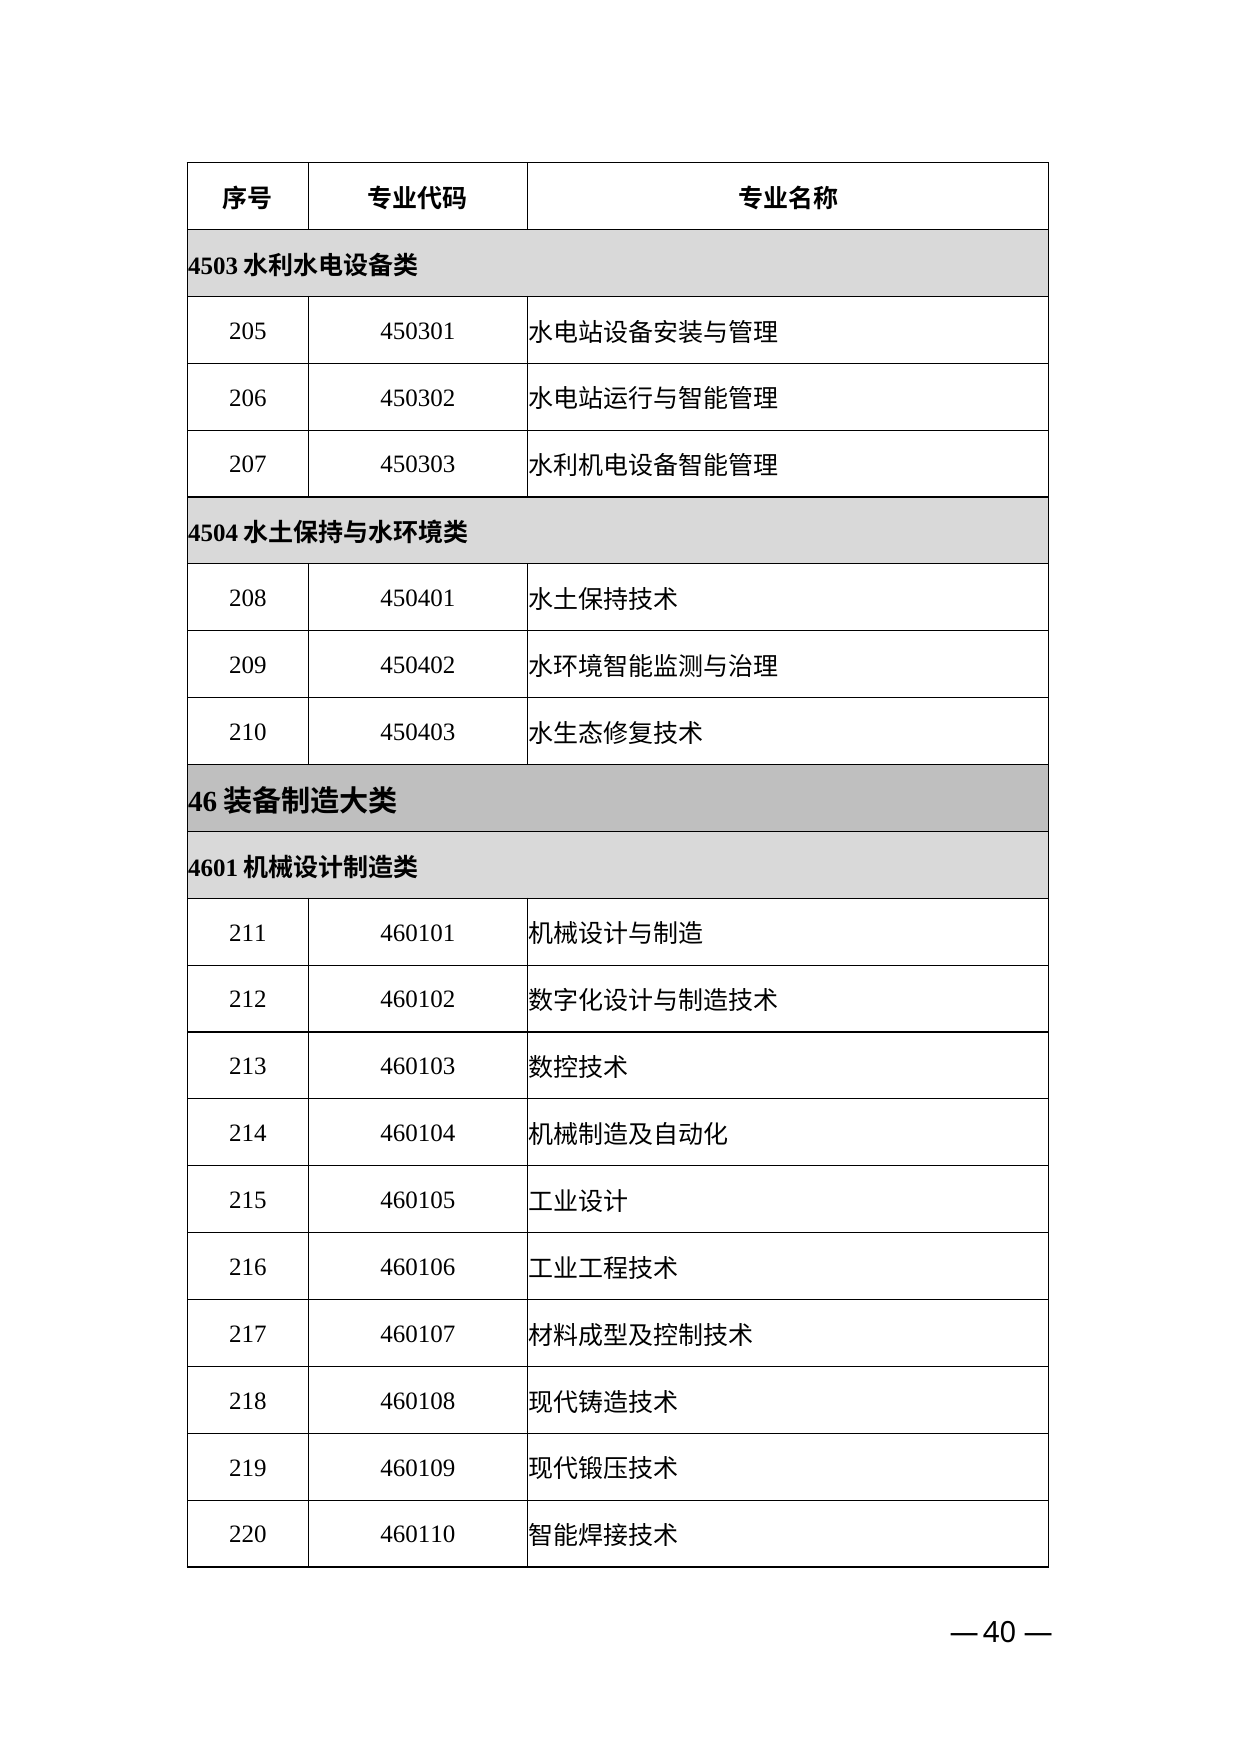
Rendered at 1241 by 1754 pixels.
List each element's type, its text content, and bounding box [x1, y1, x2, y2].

table_cell 206 [188, 364, 308, 429]
table_cell 工业设计 [528, 1166, 1048, 1232]
table_header 专业代码 [309, 163, 527, 229]
table_cell 460110 [309, 1501, 527, 1566]
table_cell 智能焊接技术 [528, 1501, 1048, 1566]
table_cell 212 [188, 966, 308, 1031]
table_cell 450301 [309, 297, 527, 363]
table_cell 数字化设计与制造技术 [528, 966, 1048, 1031]
table_cell 机械设计与制造 [528, 899, 1048, 964]
table_cell 水利机电设备智能管理 [528, 431, 1048, 496]
table_cell 450402 [309, 631, 527, 697]
table_cell 207 [188, 431, 308, 496]
table_cell 4601机械设计制造类 [188, 832, 1048, 898]
table_cell 460104 [309, 1099, 527, 1165]
table_cell 460106 [309, 1233, 527, 1299]
table_cell 机械制造及自动化 [528, 1099, 1048, 1165]
table_cell 水环境智能监测与治理 [528, 631, 1048, 697]
table_cell 水电站运行与智能管理 [528, 364, 1048, 429]
table_header 序号 [188, 163, 308, 229]
table_cell 460102 [309, 966, 527, 1031]
table_cell 450403 [309, 698, 527, 764]
table_cell 450401 [309, 564, 527, 630]
table_cell 现代铸造技术 [528, 1367, 1048, 1433]
table_header 专业名称 [528, 163, 1048, 229]
table_cell 218 [188, 1367, 308, 1433]
table_cell 211 [188, 899, 308, 964]
table_cell 210 [188, 698, 308, 764]
table_cell 水土保持技术 [528, 564, 1048, 630]
table_cell 460103 [309, 1033, 527, 1098]
table_cell 46装备制造大类 [188, 765, 1048, 831]
table_cell 216 [188, 1233, 308, 1299]
table_cell 工业工程技术 [528, 1233, 1048, 1299]
table_cell 460108 [309, 1367, 527, 1433]
table_cell 材料成型及控制技术 [528, 1300, 1048, 1366]
table_cell 213 [188, 1033, 308, 1098]
table_cell 水生态修复技术 [528, 698, 1048, 764]
table_cell 220 [188, 1501, 308, 1566]
table_cell 460109 [309, 1434, 527, 1499]
table_cell 现代锻压技术 [528, 1434, 1048, 1499]
table_cell 208 [188, 564, 308, 630]
table_cell 水电站设备安装与管理 [528, 297, 1048, 363]
table_cell 450303 [309, 431, 527, 496]
table_cell 数控技术 [528, 1033, 1048, 1098]
table_cell 217 [188, 1300, 308, 1366]
table_cell 209 [188, 631, 308, 697]
table_cell 460107 [309, 1300, 527, 1366]
table_cell 215 [188, 1166, 308, 1232]
table_cell 205 [188, 297, 308, 363]
table_cell 460105 [309, 1166, 527, 1232]
table_cell 4503水利水电设备类 [188, 230, 1048, 296]
table_cell 219 [188, 1434, 308, 1499]
table_cell 214 [188, 1099, 308, 1165]
table_cell 450302 [309, 364, 527, 429]
table_cell 4504水土保持与水环境类 [188, 498, 1048, 563]
table_cell 460101 [309, 899, 527, 964]
